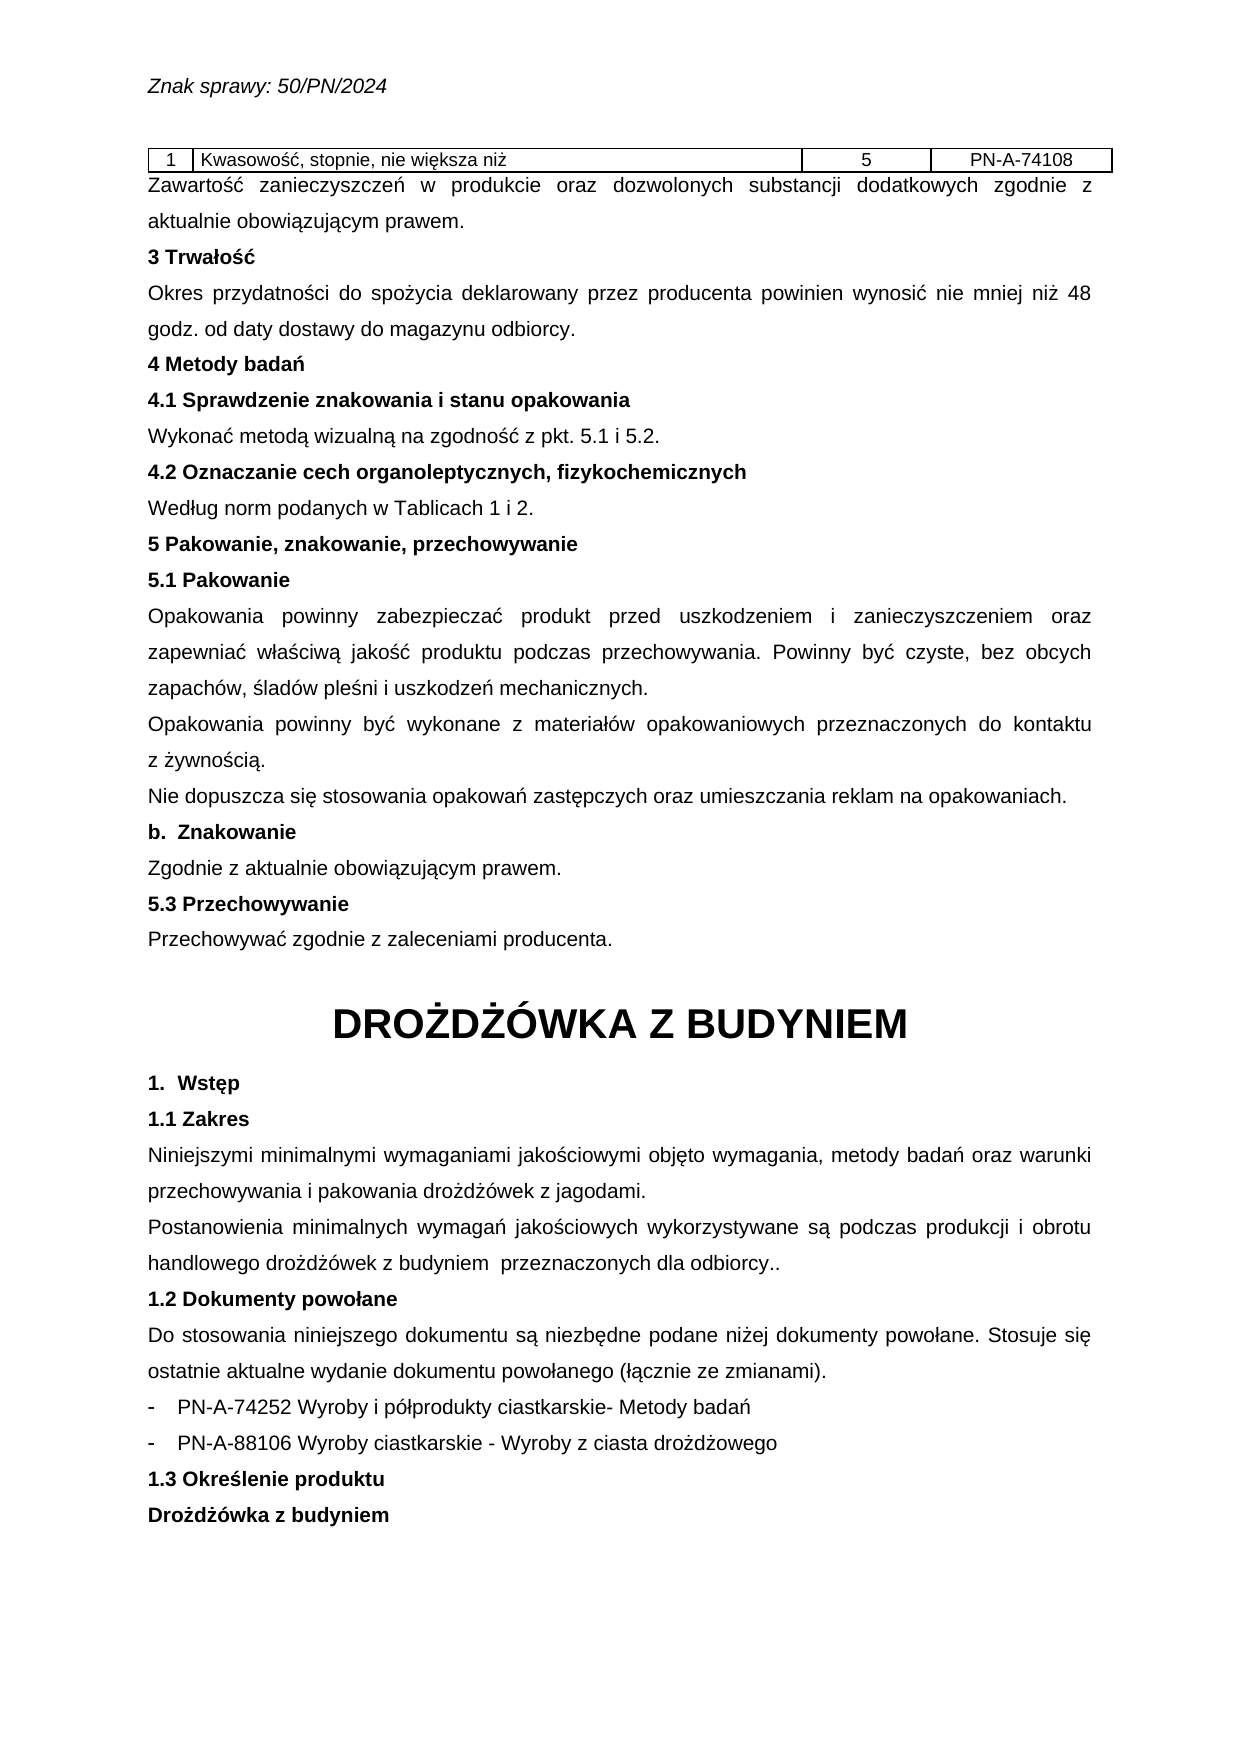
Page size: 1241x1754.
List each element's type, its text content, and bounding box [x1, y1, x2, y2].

text 4.1 Sprawdzenie znakowania i stanu opakowania [148, 388, 1093, 412]
text Do stosowania niniejszego dokumentu są niezbędne podane niżej dokumenty powołane. Stosuje się ostatnie aktualne wydanie dokumentu powołanego (łącznie ze zmianami). [148, 1323, 1093, 1382]
text Zawartość zanieczyszczeń w produkcie oraz dozwolonych substancji dodatkowych zgodnie z aktualnie obowiązującym prawem. [148, 173, 1093, 232]
text 1.3 Określenie produktu [148, 1467, 1093, 1491]
text Według norm podanych w Tablicach 1 i 2. [148, 496, 1093, 520]
text Zgodnie z aktualnie obowiązującym prawem. [148, 855, 1093, 879]
text Przechowywać zgodnie z zaleceniami producenta. [148, 927, 1093, 951]
list Znakowanie [148, 819, 1093, 843]
list Wstęp [148, 1071, 1093, 1095]
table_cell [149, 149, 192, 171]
list PN-A-88106 Wyroby ciastkarskie - Wyroby z ciasta drożdżowego [148, 1431, 1093, 1454]
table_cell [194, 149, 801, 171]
text Drożdżówka z budyniem [148, 1502, 1093, 1526]
text Opakowania powinny zabezpieczać produkt przed uszkodzeniem i zanieczyszczeniem oraz zapewniać właściwą jakość produktu podczas przechowywania. Powinny być czyste, bez obcych zapachów, śladów pleśni i uszkodzeń mechanicznych. [148, 604, 1093, 700]
text 5.1 Pakowanie [148, 568, 1093, 592]
text 4 Metody badań [148, 352, 1093, 376]
text Postanowienia minimalnych wymagań jakościowych wykorzystywane są podczas produkcji i obrotu handlowego drożdżówek z budyniem przeznaczonych dla odbiorcy.. [148, 1215, 1093, 1275]
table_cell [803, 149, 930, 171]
text 1.2 Dokumenty powołane [148, 1287, 1093, 1311]
list PN-A-74252 Wyroby i półprodukty ciastkarskie- Metody badań [148, 1394, 1093, 1418]
text Opakowania powinny być wykonane z materiałów opakowaniowych przeznaczonych do kontaktu z żywnością. [148, 712, 1093, 772]
text 1.1 Zakres [148, 1107, 1093, 1131]
text 5.3 Przechowywanie [148, 891, 1093, 915]
text Nie dopuszcza się stosowania opakowań zastępczych oraz umieszczania reklam na opakowaniach. [148, 783, 1093, 807]
text 4.2 Oznaczanie cech organoleptycznych, fizykochemicznych [148, 460, 1093, 484]
text 3 Trwałość [148, 244, 1093, 268]
text Niniejszymi minimalnymi wymaganiami jakościowymi objęto wymagania, metody badań oraz warunki przechowywania i pakowania drożdżówek z jagodami. [148, 1143, 1093, 1203]
text drożdżówkA z BUDYNIEM [148, 999, 1093, 1047]
text Wykonać metodą wizualną na zgodność z pkt. 5.1 i 5.2. [148, 424, 1093, 448]
text Okres przydatności do spożycia deklarowany przez producenta powinien wynosić nie mniej niż 48 godz. od daty dostawy do magazynu odbiorcy. [148, 280, 1093, 340]
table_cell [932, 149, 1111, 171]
text 5 Pakowanie, znakowanie, przechowywanie [148, 532, 1093, 556]
